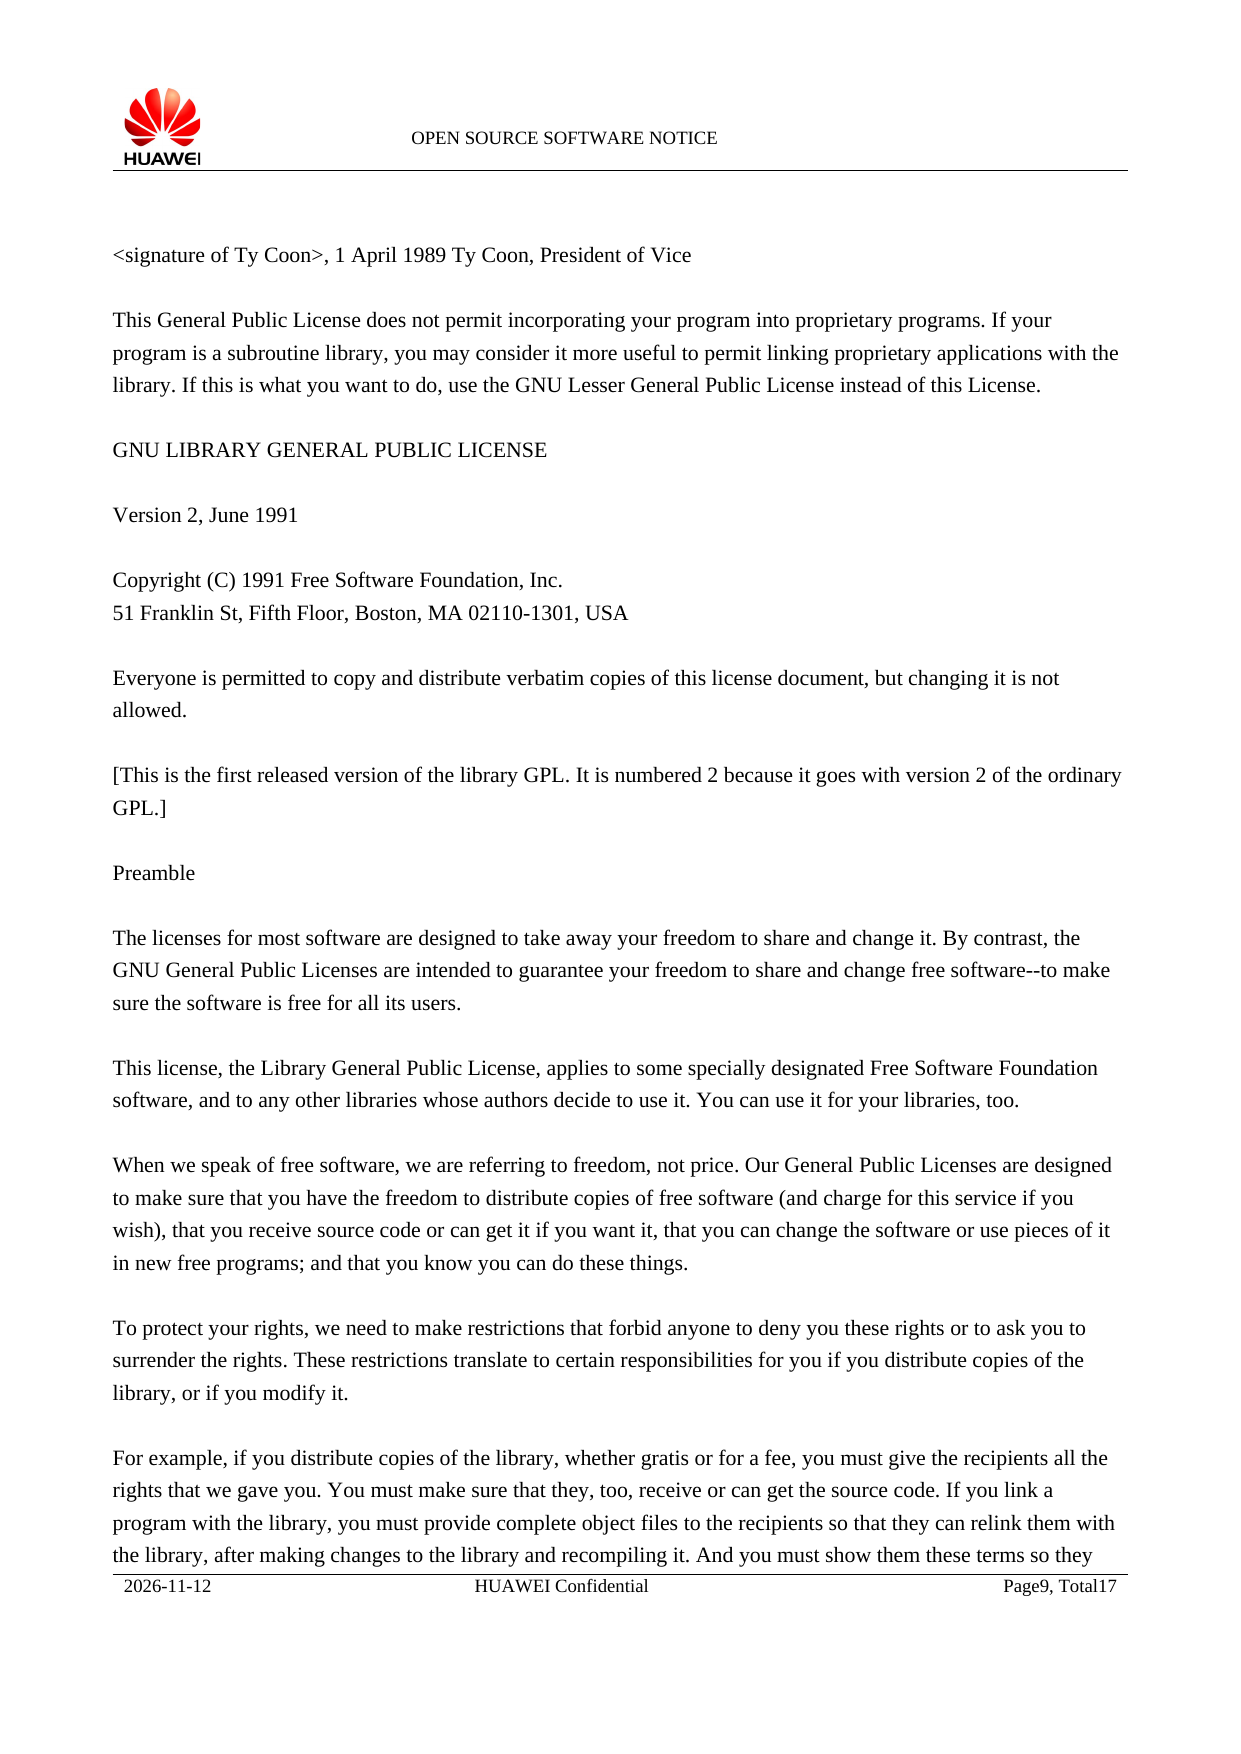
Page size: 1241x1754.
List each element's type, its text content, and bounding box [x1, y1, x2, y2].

picture [124, 88, 201, 165]
